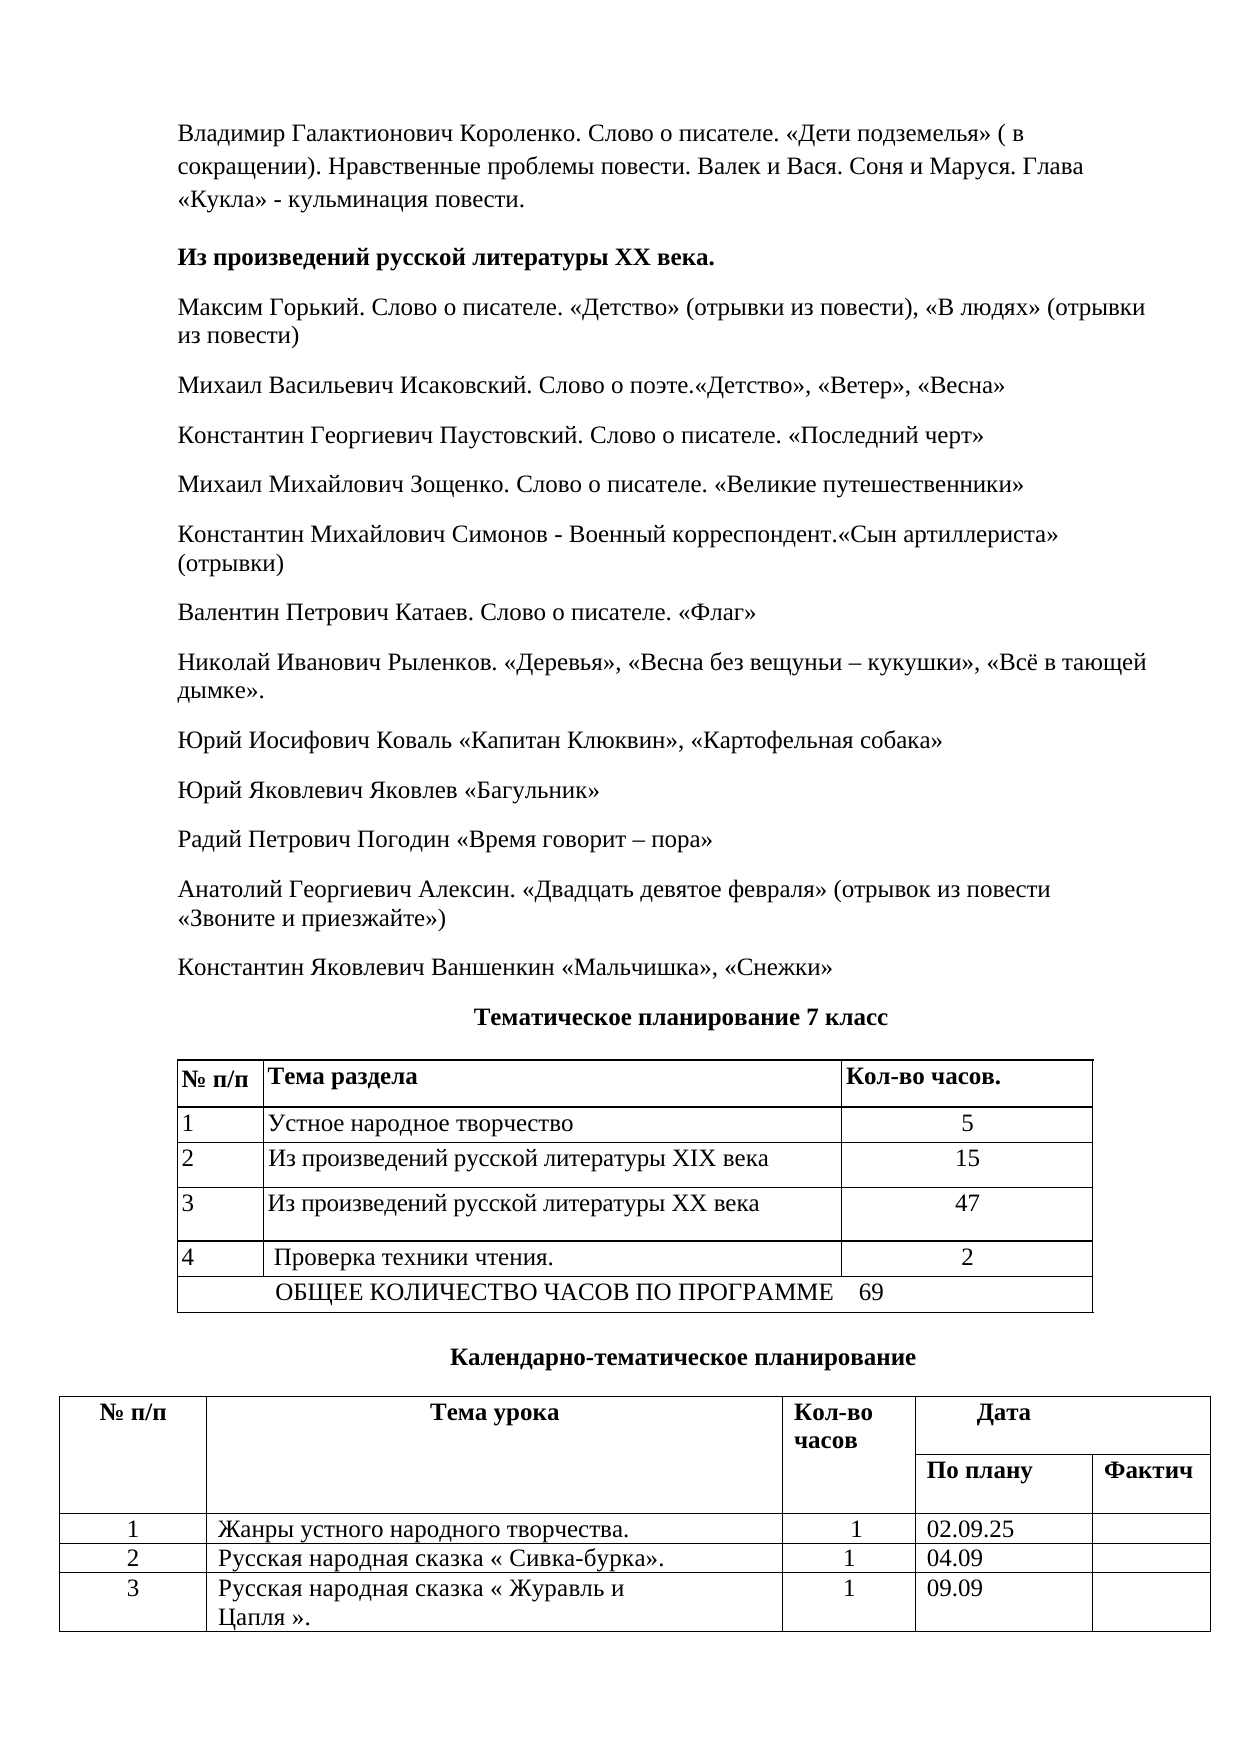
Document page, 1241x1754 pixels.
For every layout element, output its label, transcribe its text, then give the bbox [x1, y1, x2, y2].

text Юрий Яковлевич Яковлев «Багульник» [177, 775, 1152, 803]
table_cell Из произведений русской литературы XIX века [264, 1143, 841, 1187]
table_cell [264, 1100, 841, 1106]
text Тематическое планирование 7 класс [210, 1002, 1152, 1031]
table_cell Проверка техники чтения. [264, 1242, 841, 1276]
table_cell [178, 1100, 263, 1106]
table_cell Жанры устного народного творчества. [207, 1514, 782, 1542]
table_cell 47 [842, 1188, 1092, 1240]
text Михаил Васильевич Исаковский. Слово о поэте.«Детство», «Ветер», «Весна» [177, 370, 1152, 399]
text Из произведений русской литературы XX века. [177, 242, 1152, 271]
text Владимир Галактионович Короленко. Слово о писателе. «Дети подземелья» ( в сокращении). Нравственные проблемы повести. Валек и Вася. Соня и Маруся. Глава «Кукла» - кульминация повести. [177, 118, 1152, 213]
text Николай Иванович Рыленков. «Деревья», «Весна без вещуньи – кукушки», «Всё в тающей дымке». [177, 647, 1152, 704]
table_cell 2 [178, 1143, 263, 1187]
table_cell Фактич [1093, 1455, 1210, 1513]
text Радий Петрович Погодин «Время говорит – пора» [177, 824, 1152, 853]
table_header Кол-во часов. [842, 1061, 1092, 1100]
text Константин Георгиевич Паустовский. Слово о писателе. «Последний черт» [177, 420, 1152, 448]
table_cell [1093, 1544, 1210, 1572]
table_cell [1093, 1573, 1210, 1631]
table_cell 1 [60, 1514, 206, 1542]
table_cell 5 [842, 1108, 1092, 1141]
text Константин Яковлевич Ваншенкин «Мальчишка», «Снежки» [177, 952, 1152, 981]
table_header Тема раздела [264, 1061, 841, 1100]
table_header Кол-во часов [783, 1397, 915, 1513]
text Валентин Петрович Катаев. Слово о писателе. «Флаг» [177, 597, 1152, 626]
table_cell 09.09 [916, 1573, 1092, 1631]
table_cell Из произведений русской литературы XX века [264, 1188, 841, 1240]
text Михаил Михайлович Зощенко. Слово о писателе. «Великие путешественники» [177, 469, 1152, 498]
text Максим Горький. Слово о писателе. «Детство» (отрывки из повести), «В людях» (отрывки из повести) [177, 292, 1152, 349]
table_cell 2 [60, 1544, 206, 1572]
table_cell 1 [783, 1544, 915, 1572]
table_cell Русская народная сказка « Журавль и Цапля ». [207, 1573, 782, 1631]
table_cell [1093, 1514, 1210, 1542]
table_cell Устное народное творчество [264, 1108, 841, 1141]
table_cell 1 [178, 1108, 263, 1141]
text Юрий Иосифович Коваль «Капитан Клюквин», «Картофельная собака» [177, 725, 1152, 754]
table_header № п/п [60, 1397, 206, 1513]
table_header Тема урока [207, 1397, 782, 1513]
table_header № п/п [178, 1061, 263, 1100]
table_cell 3 [60, 1573, 206, 1631]
text Календарно-тематическое планирование [215, 1342, 1152, 1370]
table_cell 02.09.25 [916, 1514, 1092, 1542]
table_cell 3 [178, 1188, 263, 1240]
table_cell Русская народная сказка « Сивка-бурка». [207, 1544, 782, 1572]
table_cell ОБЩЕЕ КОЛИЧЕСТВО ЧАСОВ ПО ПРОГРАММЕ 69 [178, 1277, 1092, 1311]
text Константин Михайлович Симонов - Военный корреспондент.«Сын артиллериста» (отрывки) [177, 519, 1152, 576]
table_cell 1 [783, 1514, 915, 1542]
table_cell По плану [916, 1455, 1092, 1513]
table_cell 04.09 [916, 1544, 1092, 1572]
text Анатолий Георгиевич Алексин. «Двадцать девятое февраля» (отрывок из повести «Звоните и приезжайте») [177, 874, 1152, 931]
table_cell 1 [783, 1573, 915, 1631]
table_cell 15 [842, 1143, 1092, 1187]
table_cell 2 [842, 1242, 1092, 1276]
table_header Дата [916, 1397, 1210, 1454]
table_cell 4 [178, 1242, 263, 1276]
